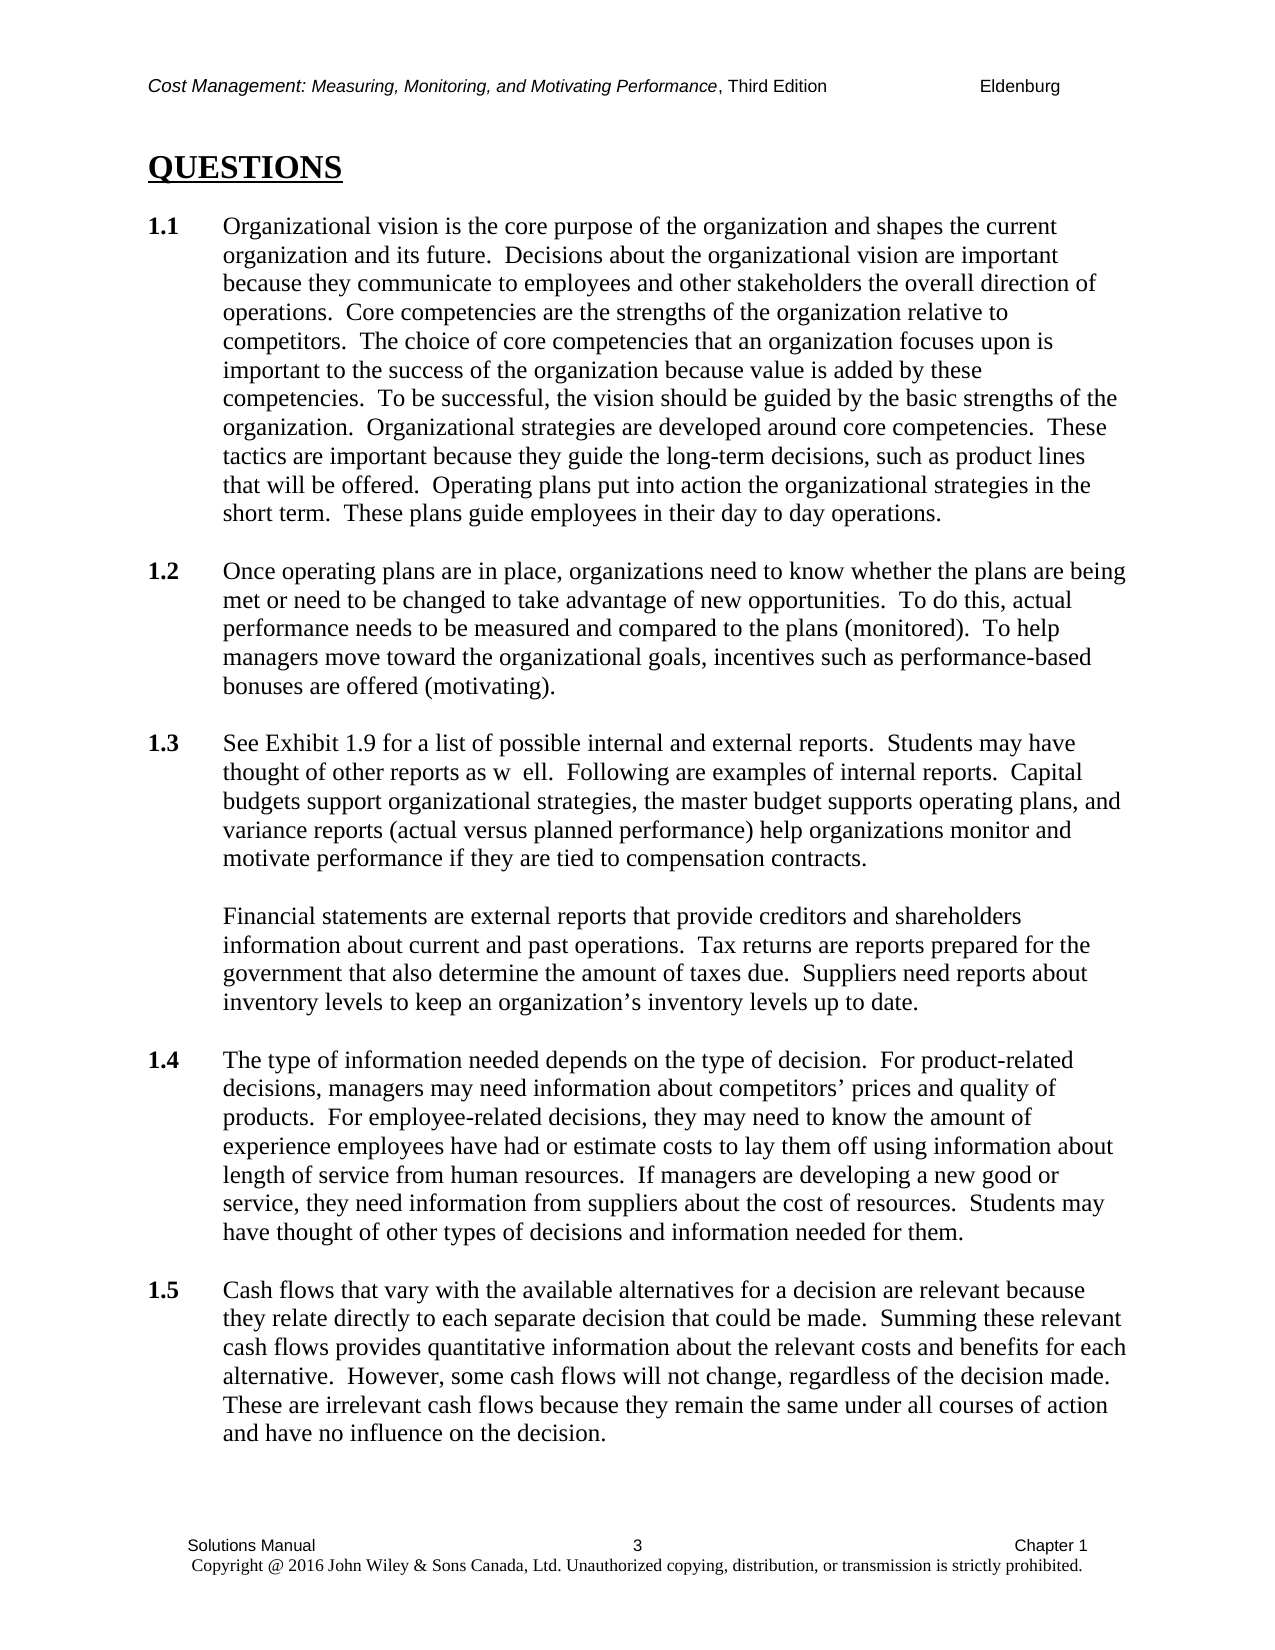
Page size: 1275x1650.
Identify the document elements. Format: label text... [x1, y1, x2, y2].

text 1.4 The type of information needed depends on the type of decision. For product-related decisions, managers may need information about competitors’ prices and quality of products. For employee-related decisions, they may need to know the amount of experience employees have had or estimate costs to lay them off using information about length of service from human resources. If managers are developing a new good or service, they need information from suppliers about the cost of resources. Students may have thought of other types of decisions and information needed for them. [148, 1045, 1127, 1246]
text 1.1 Organizational vision is the core purpose of the organization and shapes the current organization and its future. Decisions about the organizational vision are important because they communicate to employees and other stakeholders the overall direction of operations. Core competencies are the strengths of the organization relative to competitors. The choice of core competencies that an organization focuses upon is important to the success of the organization because value is added by these competencies. To be successful, the vision should be guided by the basic strengths of the organization. Organizational strategies are developed around core competencies. These tactics are important because they guide the long-term decisions, such as product lines that will be offered. Operating plans put into action the organizational strategies in the short term. These plans guide employees in their day to day operations. [148, 211, 1127, 527]
subtitle QUESTIONS [148, 148, 1127, 186]
text 1.5 Cash flows that vary with the available alternatives for a decision are relevant because they relate directly to each separate decision that could be made. Summing these relevant cash flows provides quantitative information about the relevant costs and benefits for each alternative. However, some cash flows will not change, regardless of the decision made. These are irrelevant cash flows because they remain the same under all courses of action and have no influence on the decision. [148, 1275, 1127, 1447]
text 1.3 See Exhibit 1.9 for a list of possible internal and external reports. Students may have thought of other reports as w ell. Following are examples of internal reports. Capital budgets support organizational strategies, the master budget supports operating plans, and variance reports (actual versus planned performance) help organizations monitor and motivate performance if they are tied to compensation contracts. [148, 728, 1127, 872]
text Financial statements are external reports that provide creditors and shareholders information about current and past operations. Tax returns are reports prepared for the government that also determine the amount of taxes due. Suppliers need reports about inventory levels to keep an organization’s inventory levels up to date. [223, 901, 1127, 1016]
text 1.2 Once operating plans are in place, organizations need to know whether the plans are being met or need to be changed to take advantage of new opportunities. To do this, actual performance needs to be measured and compared to the plans (monitored). To help managers move toward the organizational goals, incentives such as performance-based bonuses are offered (motivating). [148, 556, 1127, 700]
